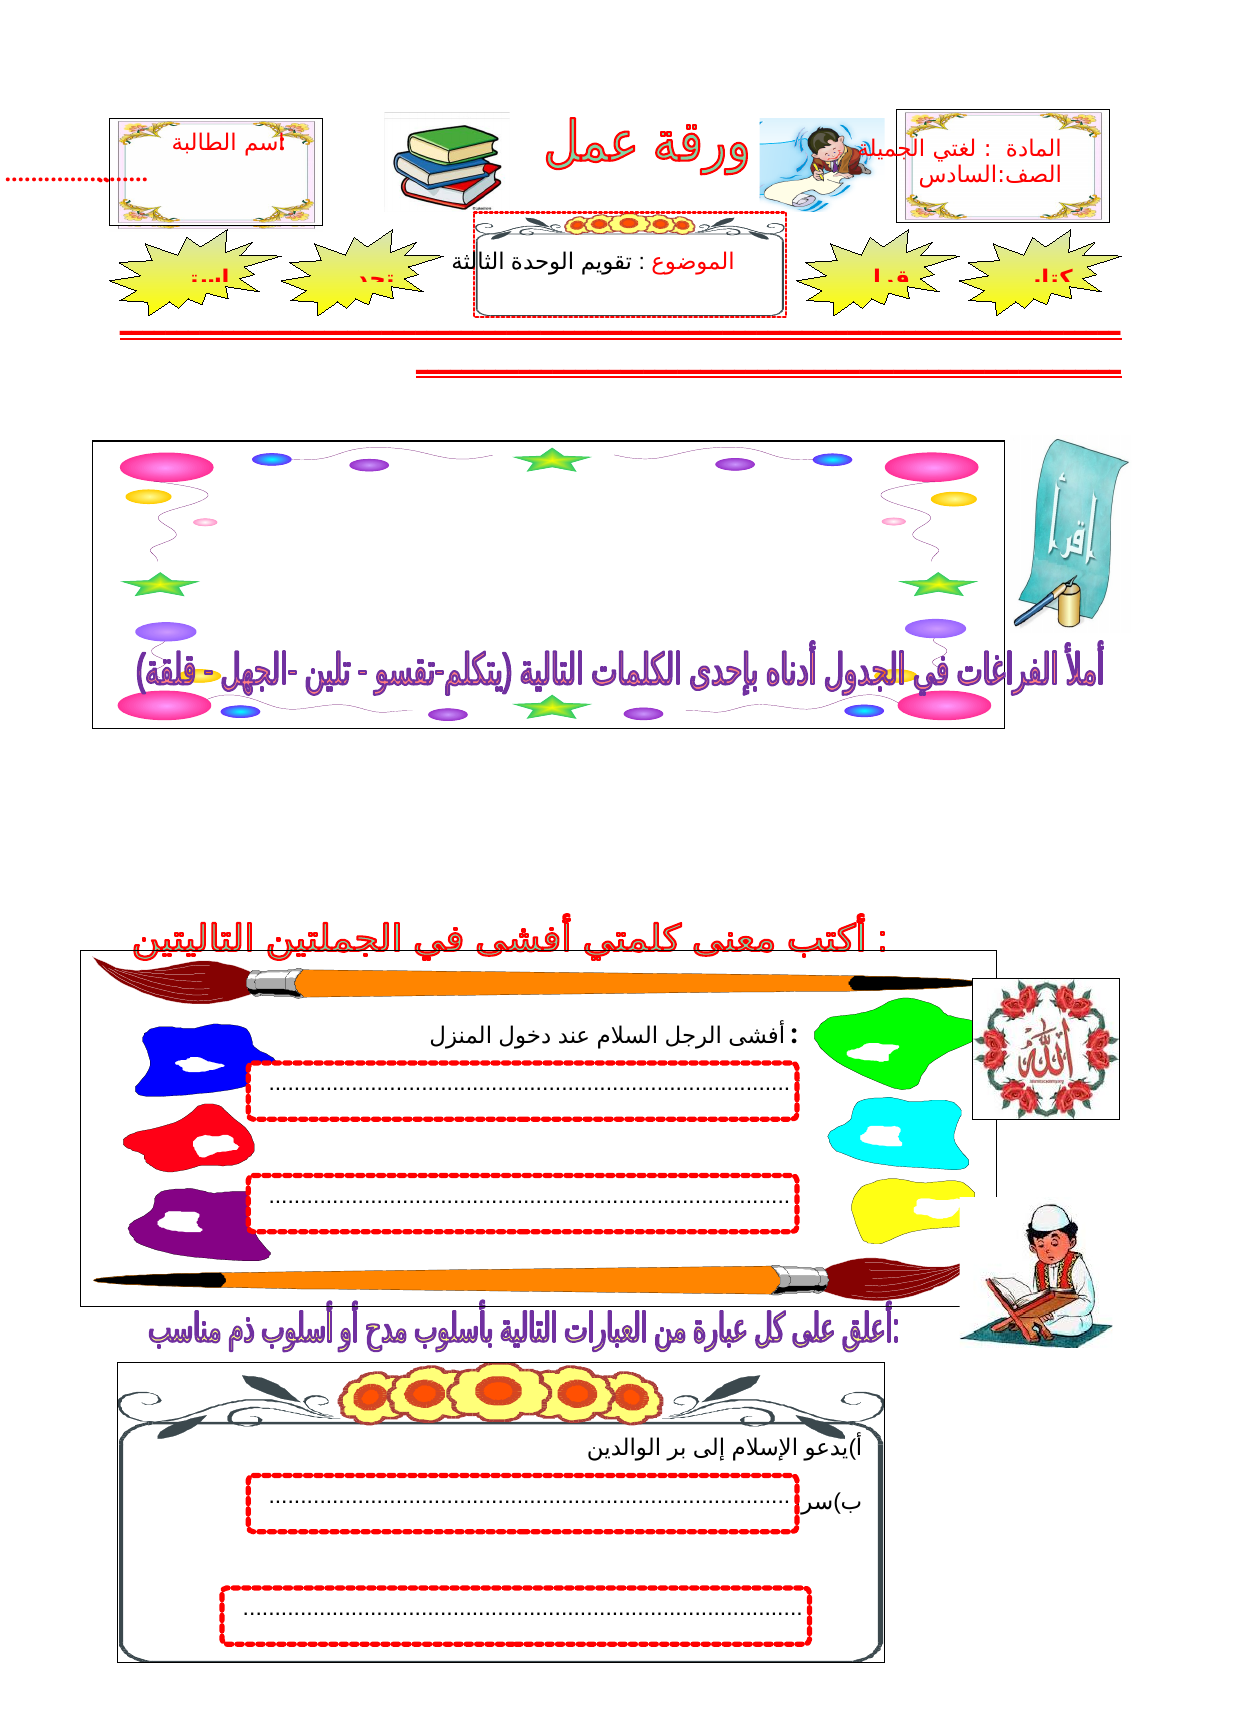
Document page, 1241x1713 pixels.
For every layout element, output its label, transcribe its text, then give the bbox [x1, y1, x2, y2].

picture [384, 112, 510, 212]
picture [897, 110, 1109, 222]
picture [109, 226, 323, 232]
picture [1010, 435, 1132, 633]
picture [959, 1197, 1113, 1348]
picture [110, 119, 322, 225]
text ــــــــــــــــــــــــــــــــــــــــــــــــــــــــــــــــــــــــــــــــــــــــــــــــــــــــــــــــــــــــــــــــــــــــــــــــــــــ [118, 305, 1122, 381]
picture [973, 979, 1119, 1119]
